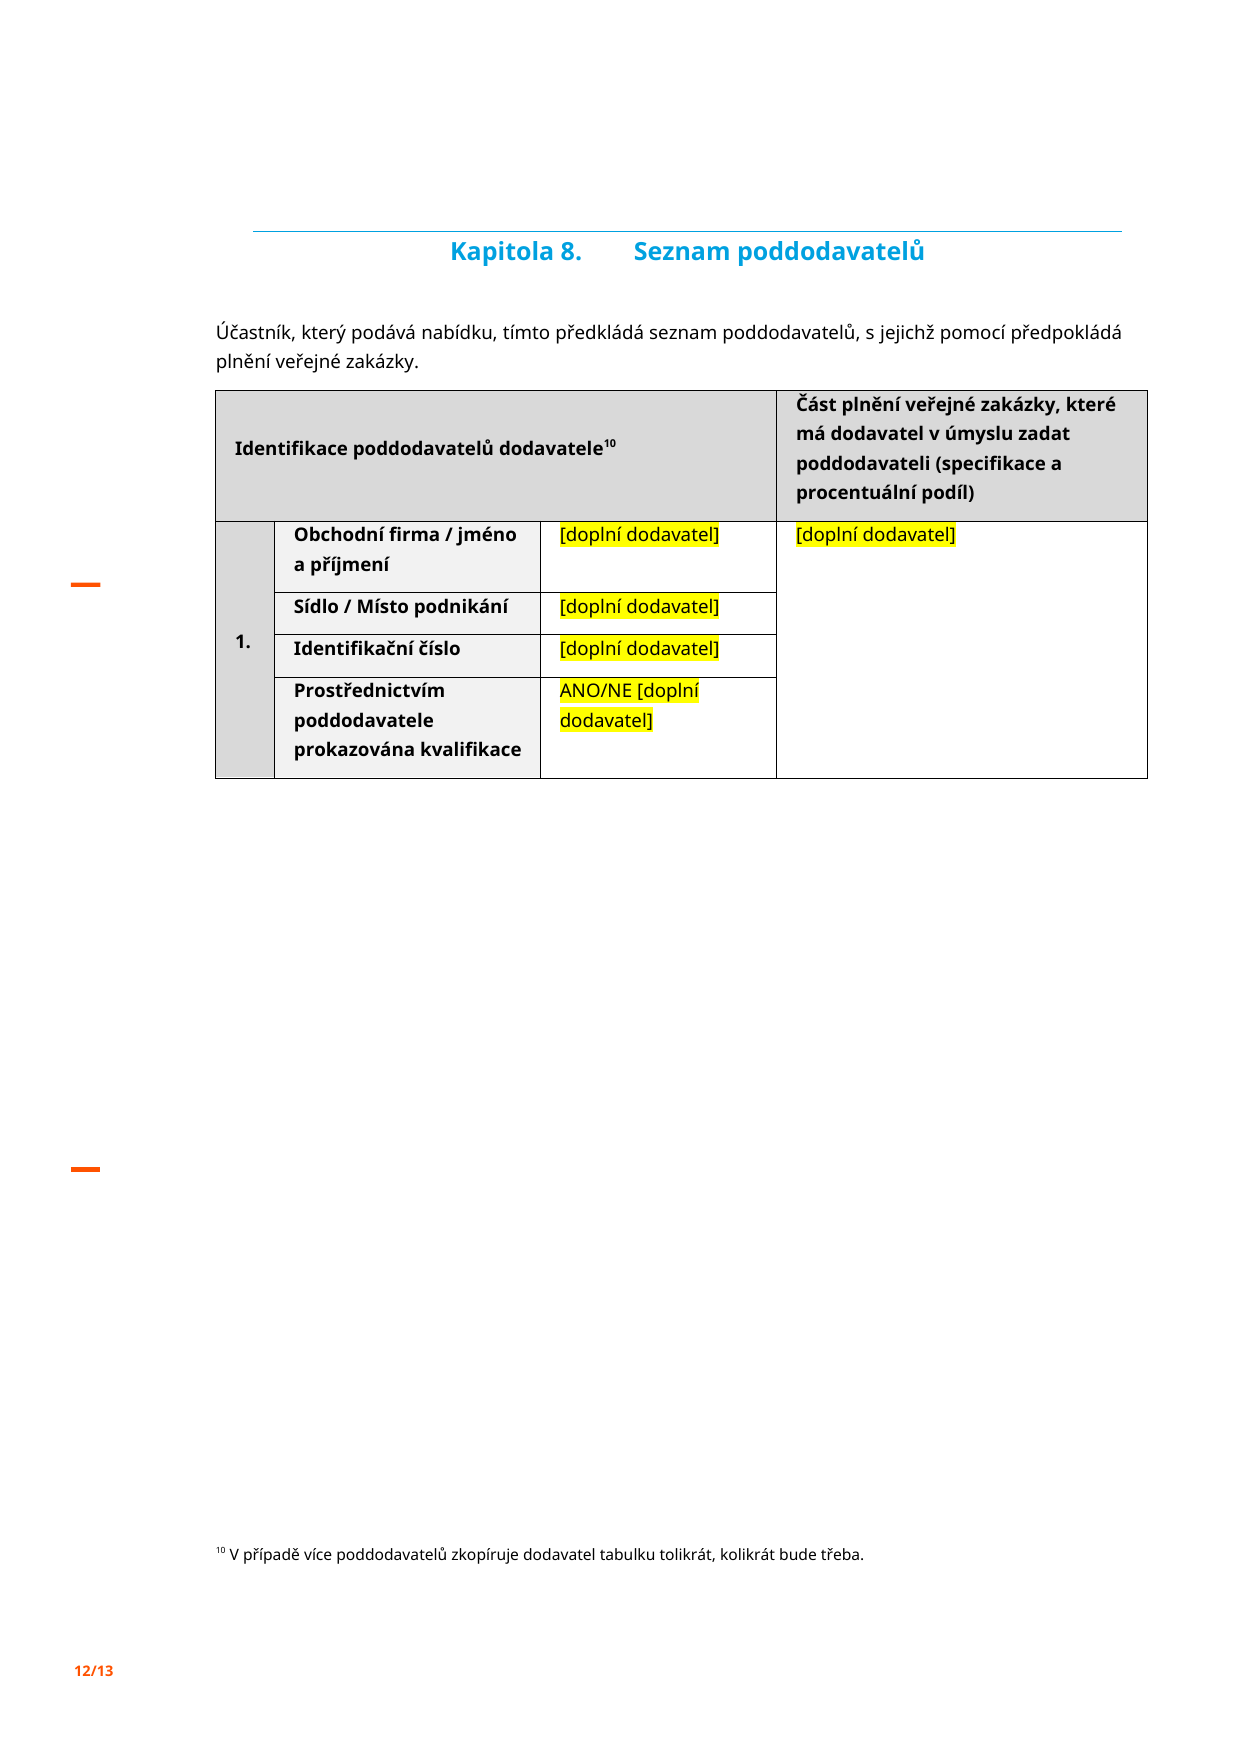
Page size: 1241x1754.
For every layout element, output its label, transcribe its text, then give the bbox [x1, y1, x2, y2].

table_cell Sídlo / Místo podnikání [275, 593, 540, 634]
table_cell [doplní dodavatel] [541, 593, 776, 634]
table_cell Identifikační číslo [275, 635, 540, 677]
table_header Část plnění veřejné zakázky, které má dodavatel v úmyslu zadat poddodavateli (specifikace a procentuální podíl) [777, 391, 1147, 521]
table_header Identifikace poddodavatelů dodavatele [216, 391, 776, 521]
subtitle Seznam poddodavatelů [253, 232, 1122, 268]
table_cell 1. [216, 522, 274, 777]
table_cell Prostřednictvím poddodavatele prokazována kvalifikace [275, 678, 540, 777]
table_cell Obchodní firma / jméno a příjmení [275, 522, 540, 592]
table_cell ANO/NE [doplní dodavatel] [541, 678, 776, 777]
table_cell [777, 677, 1147, 777]
table_cell [doplní dodavatel] [541, 522, 776, 592]
text Účastník, který podává nabídku, tímto předkládá seznam poddodavatelů, s jejichž pomocí předpokládá plnění veřejné zakázky. [216, 319, 1122, 374]
table_cell [doplní dodavatel] [777, 522, 1147, 677]
table_cell [doplní dodavatel] [541, 635, 776, 677]
